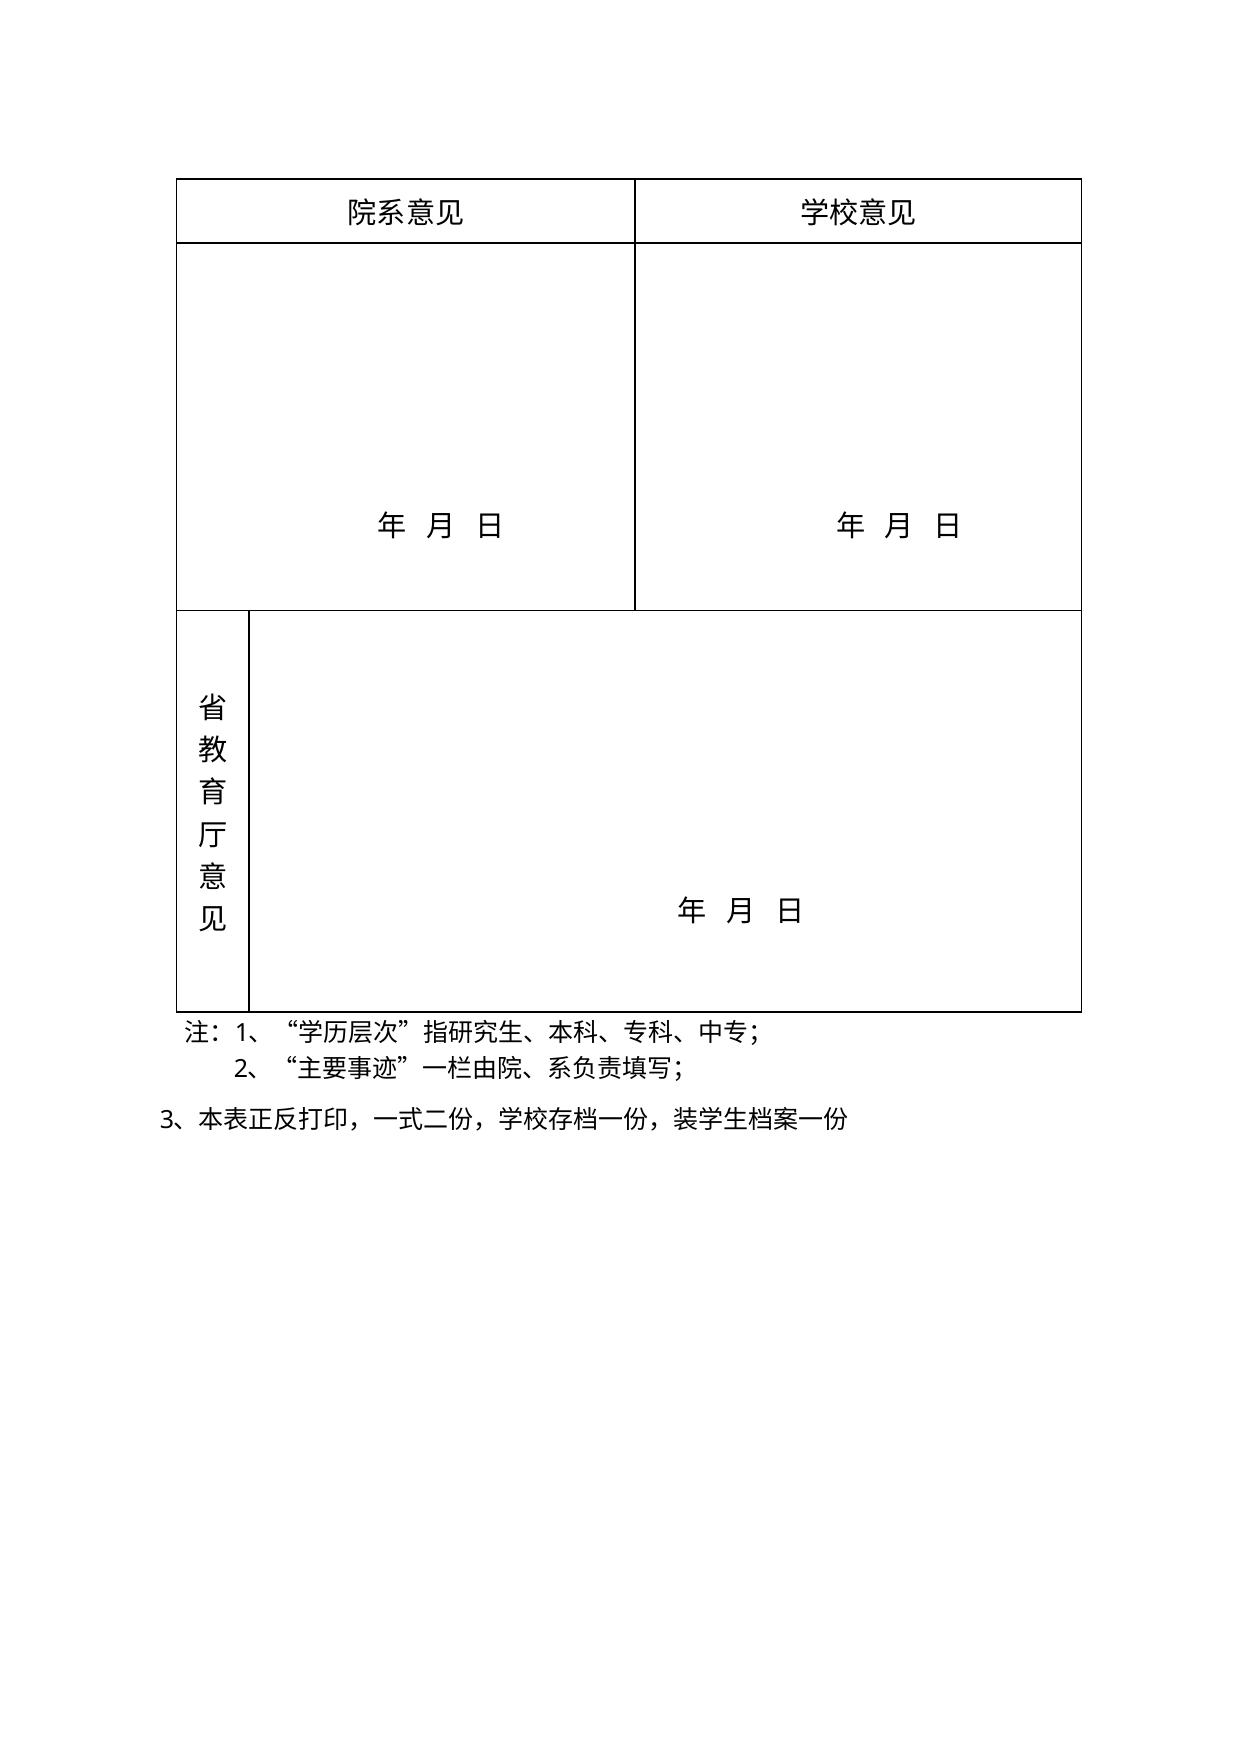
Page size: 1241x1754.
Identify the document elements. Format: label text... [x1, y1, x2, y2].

table_cell 年 月 日 [177, 244, 634, 609]
table_cell 年 月 日 [250, 611, 1081, 1011]
table_cell 学校意见 [636, 180, 1081, 242]
text 2、“主要事迹”一栏由院、系负责填写； [159, 1049, 1098, 1085]
table_cell 年 月 日 [636, 244, 1081, 609]
text 3、本表正反打印，一式二份，学校存档一份，装学生档案一份 [159, 1085, 1098, 1150]
text 注：1、“学历层次”指研究生、本科、专科、中专； [159, 1013, 1098, 1049]
table_cell 院系意见 [177, 180, 634, 242]
table_cell 省 教 育 厅 意 见 [177, 611, 248, 1011]
